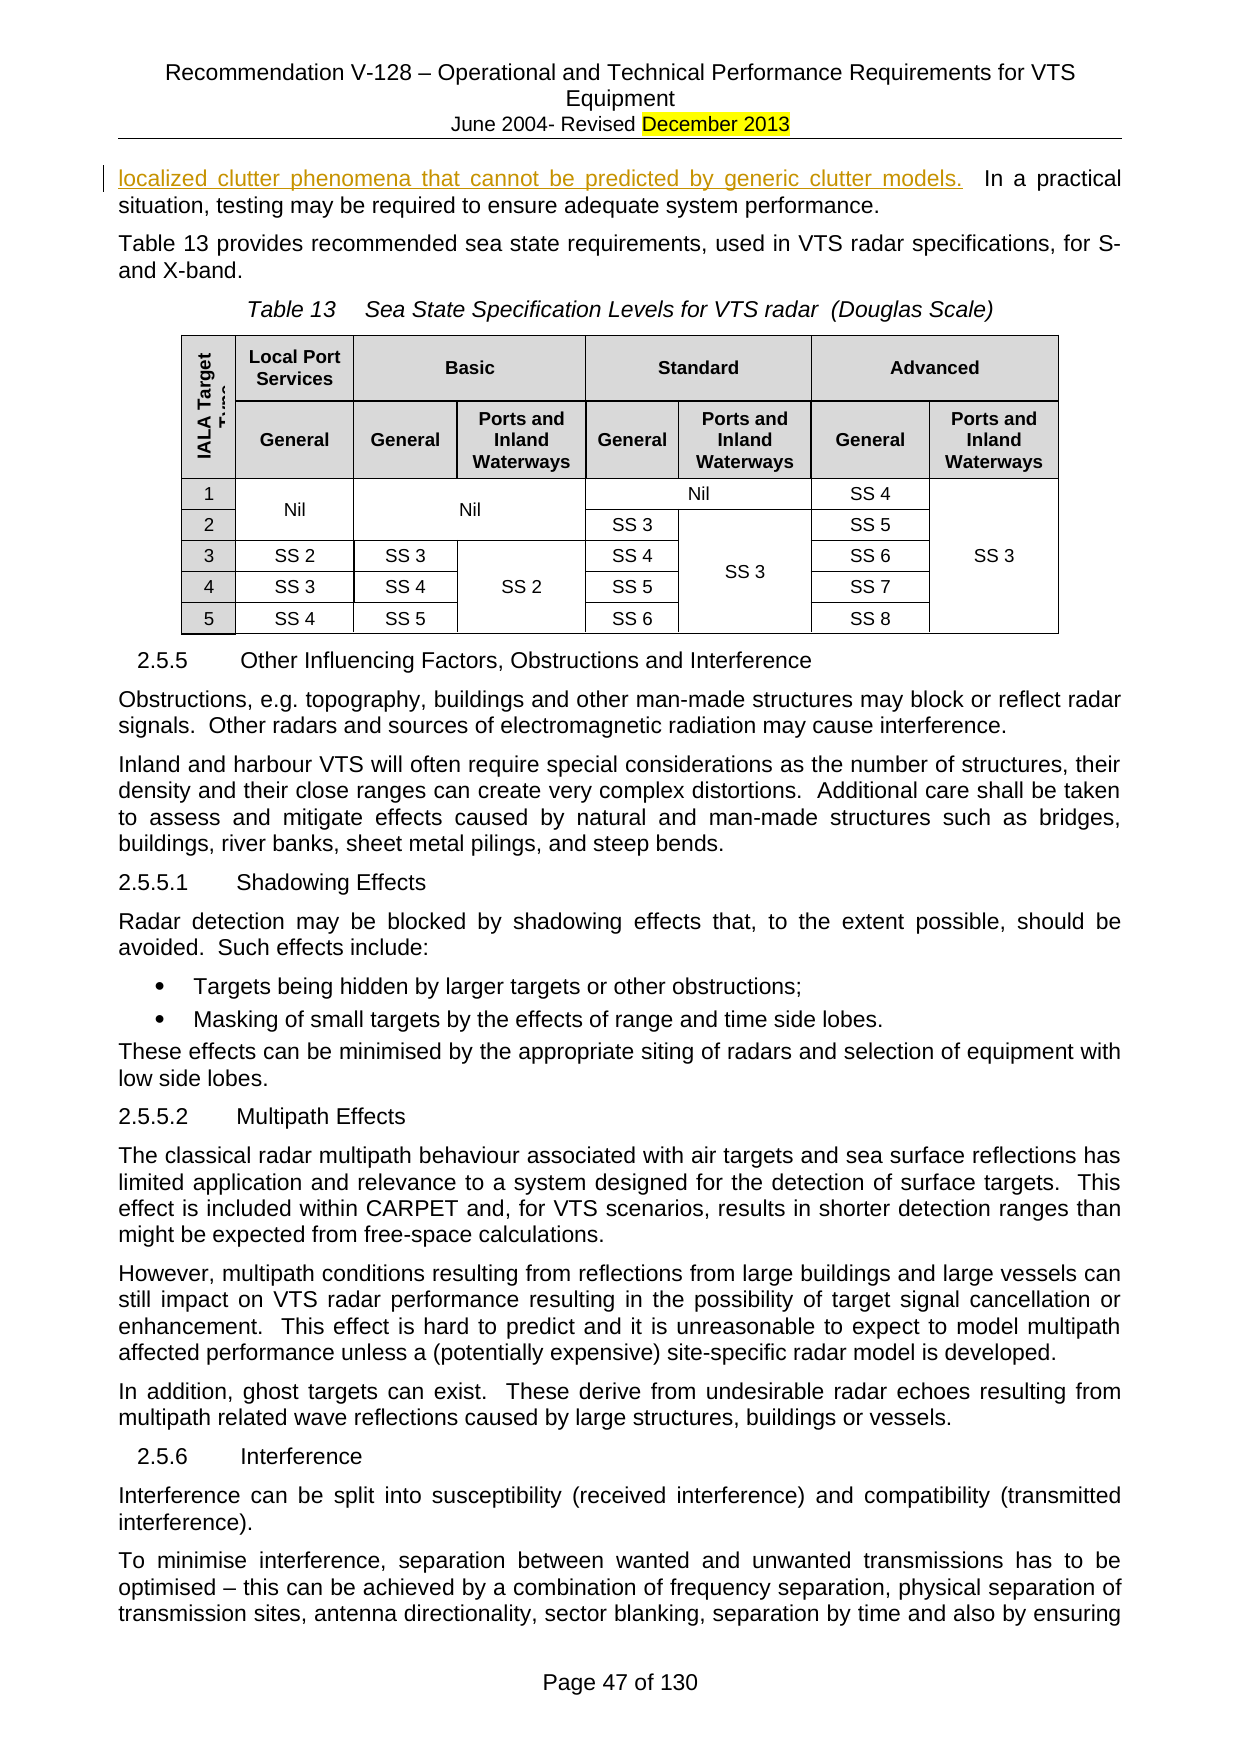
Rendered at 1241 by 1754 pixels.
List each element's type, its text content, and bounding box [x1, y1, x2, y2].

text Obstructions, e.g. topography, buildings and other man-made structures may block or reflect radar signals. Other radars and sources of electromagnetic radiation may cause interference. [118, 686, 1122, 738]
subtitle Other Influencing Factors, Obstructions and Interference [137, 647, 1122, 673]
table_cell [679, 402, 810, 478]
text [118, 165, 1122, 218]
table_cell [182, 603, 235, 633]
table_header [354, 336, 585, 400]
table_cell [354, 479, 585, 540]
text The classical radar multipath behaviour associated with air targets and sea surface reflections has limited application and relevance to a system designed for the detection of surface targets. This effect is included within CARPET and, for VTS scenarios, results in shorter detection ranges than might be expected from free-space calculations. [118, 1142, 1122, 1248]
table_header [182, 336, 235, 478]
text In addition, ghost targets can exist. These derive from undesirable radar echoes resulting from multipath related wave reflections caused by large structures, buildings or vessels. [118, 1378, 1122, 1431]
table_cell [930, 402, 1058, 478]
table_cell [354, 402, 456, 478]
text However, multipath conditions resulting from reflections from large buildings and large vessels can still impact on VTS radar performance resulting in the possibility of target signal cancellation or enhancement. This effect is hard to predict and it is unreasonable to expect to model multipath affected performance unless a (potentially expensive) site-specific radar model is developed. [118, 1260, 1122, 1366]
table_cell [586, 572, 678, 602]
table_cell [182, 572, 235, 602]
subtitle Shadowing Effects [118, 869, 1122, 895]
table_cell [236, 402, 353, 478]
text These effects can be minimised by the appropriate siting of radars and selection of equipment with low side lobes. [118, 1038, 1122, 1091]
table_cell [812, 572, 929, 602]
text Sea State Specification Levels for VTS radar (Douglas Scale) [118, 296, 1122, 322]
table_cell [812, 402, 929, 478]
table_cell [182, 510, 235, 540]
text Masking of small targets by the effects of range and time side lobes. [156, 1006, 1122, 1032]
text Interference can be split into susceptibility (received interference) and compatibility (transmitted interference). [118, 1482, 1122, 1535]
text Inland and harbour VTS will often require special considerations as the number of structures, their density and their close ranges can create very complex distortions. Additional care shall be taken to assess and mitigate effects caused by natural and man-made structures such as bridges, buildings, river banks, sheet metal pilings, and steep bends. [118, 751, 1122, 856]
text Table 13 provides recommended sea state requirements, used in VTS radar specifications, for S- and X-band. [118, 230, 1122, 283]
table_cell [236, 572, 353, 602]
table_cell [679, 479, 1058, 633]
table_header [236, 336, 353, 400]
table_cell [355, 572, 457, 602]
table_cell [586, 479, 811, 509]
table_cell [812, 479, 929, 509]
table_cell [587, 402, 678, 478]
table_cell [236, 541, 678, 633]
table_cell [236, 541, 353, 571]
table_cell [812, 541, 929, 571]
subtitle Interference [137, 1443, 1122, 1469]
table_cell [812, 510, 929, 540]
subtitle Multipath Effects [118, 1103, 1122, 1130]
text Radar detection may be blocked by shadowing effects that, to the extent possible, should be avoided. Such effects include: [118, 908, 1122, 960]
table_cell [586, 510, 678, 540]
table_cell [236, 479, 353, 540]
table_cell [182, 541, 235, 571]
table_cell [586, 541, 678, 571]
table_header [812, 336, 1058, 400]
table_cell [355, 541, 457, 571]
text Targets being hidden by larger targets or other obstructions; [156, 973, 1122, 999]
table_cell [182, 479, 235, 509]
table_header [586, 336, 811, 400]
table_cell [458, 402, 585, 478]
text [118, 1547, 1122, 1626]
